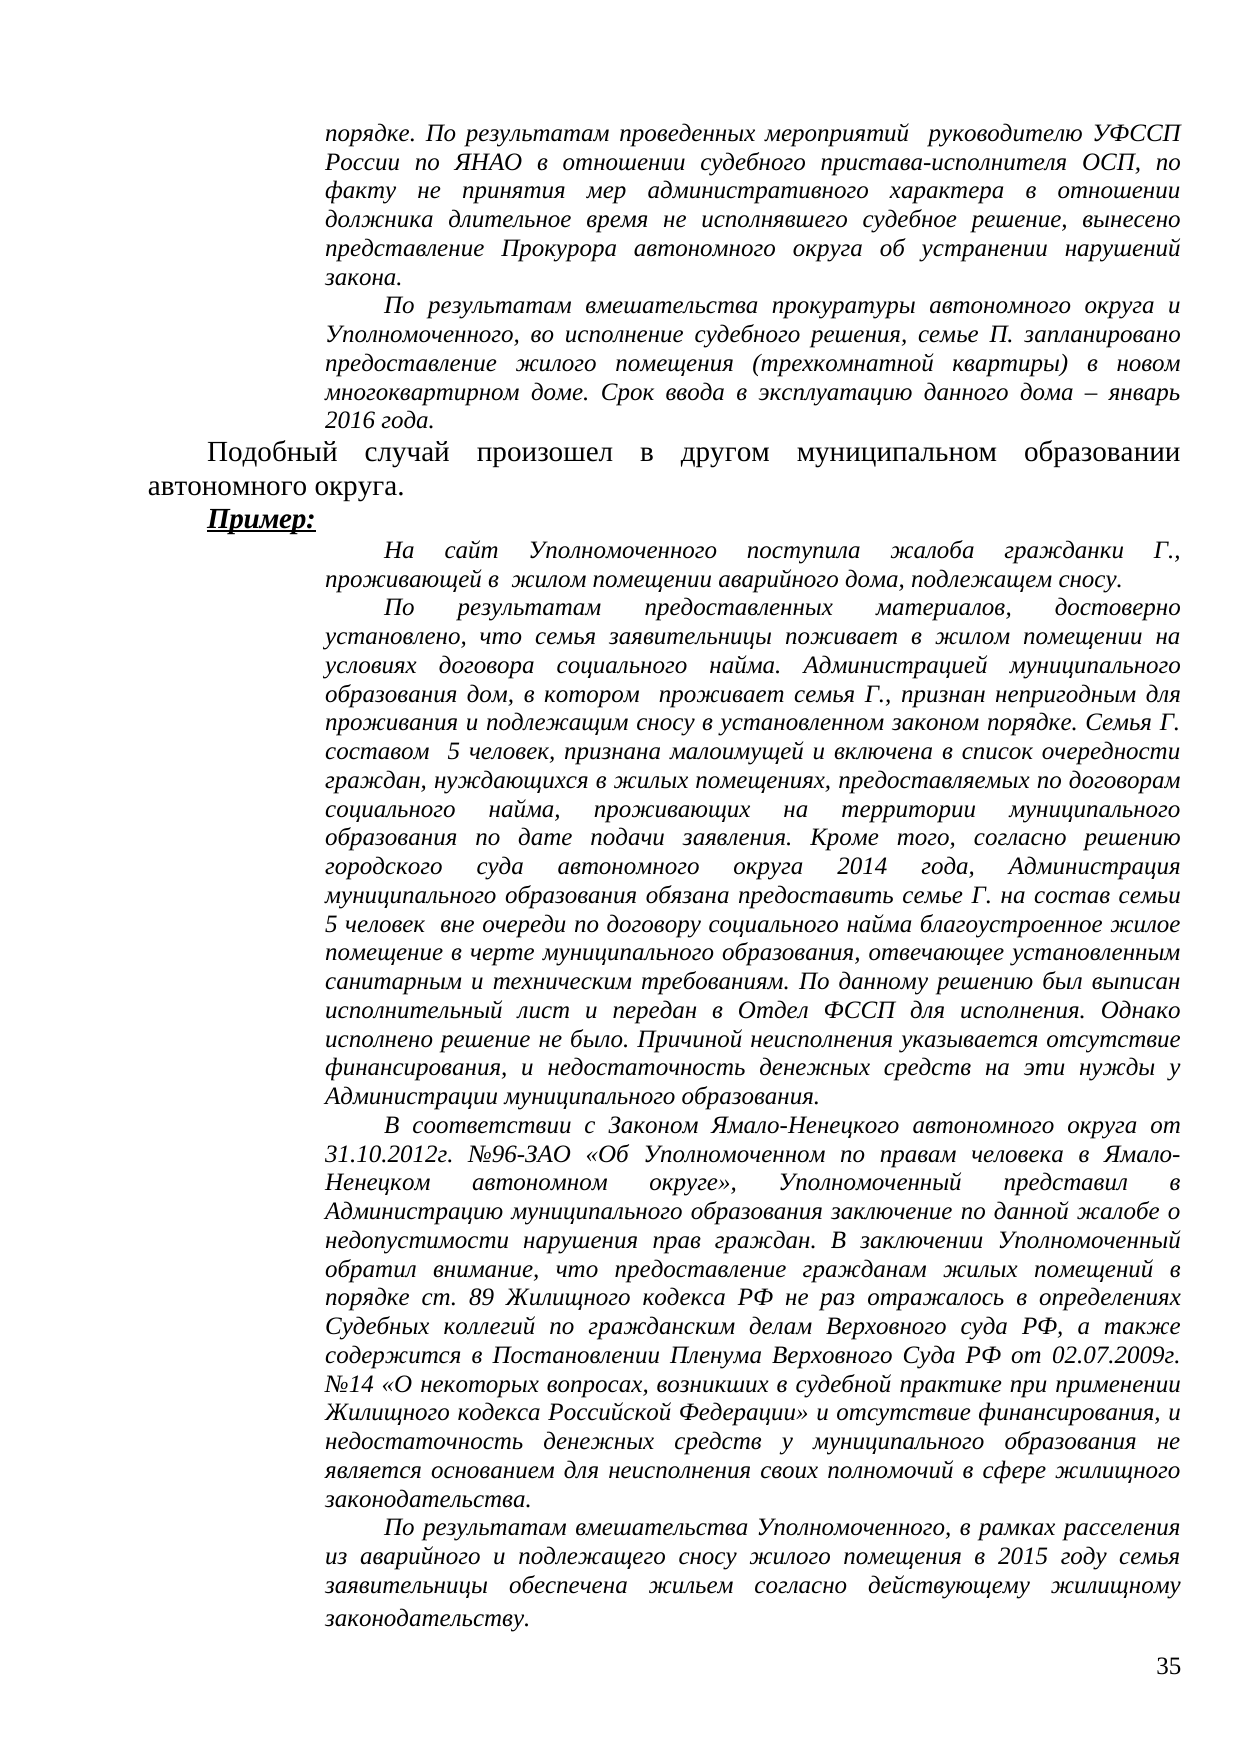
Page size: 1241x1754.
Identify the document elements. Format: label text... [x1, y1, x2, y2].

text По результатам предоставленных материалов, достоверно установлено, что семья заявительницы поживает в жилом помещении на условиях договора социального найма. Администрацией муниципального образования дом, в котором проживает семья Г., признан непригодным для проживания и подлежащим сносу в установленном законом порядке. Семья Г. составом 5 человек, признана малоимущей и включена в список очередности граждан, нуждающихся в жилых помещениях, предоставляемых по договорам социального найма, проживающих на территории муниципального образования по дате подачи заявления. Кроме того, согласно решению городского суда автономного округа 2014 года, Администрация муниципального образования обязана предоставить семье Г. на состав семьи 5 человек вне очереди по договору социального найма благоустроенное жилое помещение в черте муниципального образования, отвечающее установленным санитарным и техническим требованиям. По данному решению был выписан исполнительный лист и передан в Отдел ФССП для исполнения. Однако исполнено решение не было. Причиной неисполнения указывается отсутствие финансирования, и недостаточность денежных средств на эти нужды у Администрации муниципального образования. [325, 592, 1181, 1110]
text На сайт Уполномоченного поступила жалоба гражданки Г., проживающей в жилом помещении аварийного дома, подлежащем сносу. [325, 535, 1181, 592]
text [325, 118, 1181, 291]
text По результатам вмешательства Уполномоченного, в рамках расселения из аварийного и подлежащего сносу жилого помещения в 2015 году семья заявительницы обеспечена жильем согласно действующему жилищному законодательству. [325, 1512, 1181, 1632]
text В соответствии с Законом Ямало-Ненецкого автономного округа от 31.10.2012г. №96-ЗАО «Об Уполномоченном по правам человека в Ямало-Ненецком автономном округе», Уполномоченный представил в Администрацию муниципального образования заключение по данной жалобе о недопустимости нарушения прав граждан. В заключении Уполномоченный обратил внимание, что предоставление гражданам жилых помещений в порядке ст. 89 Жилищного кодекса РФ не раз отражалось в определениях Судебных коллегий по гражданским делам Верховного суда РФ, а также содержится в Постановлении Пленума Верховного Суда РФ от 02.07.2009г. №14 «О некоторых вопросах, возникших в судебной практике при применении Жилищного кодекса Российской Федерации» и отсутствие финансирования, и недостаточность денежных средств у муниципального образования не является основанием для неисполнения своих полномочий в сфере жилищного законодательства. [325, 1110, 1181, 1512]
text По результатам вмешательства прокуратуры автономного округа и Уполномоченного, во исполнение судебного решения, семье П. запланировано предоставление жилого помещения (трехкомнатной квартиры) в новом многоквартирном доме. Срок ввода в эксплуатацию данного дома – январь 2016 года. [325, 291, 1181, 434]
text Пример: [148, 501, 1181, 535]
text Подобный случай произошел в другом муниципальном образовании автономного округа. [148, 434, 1181, 501]
